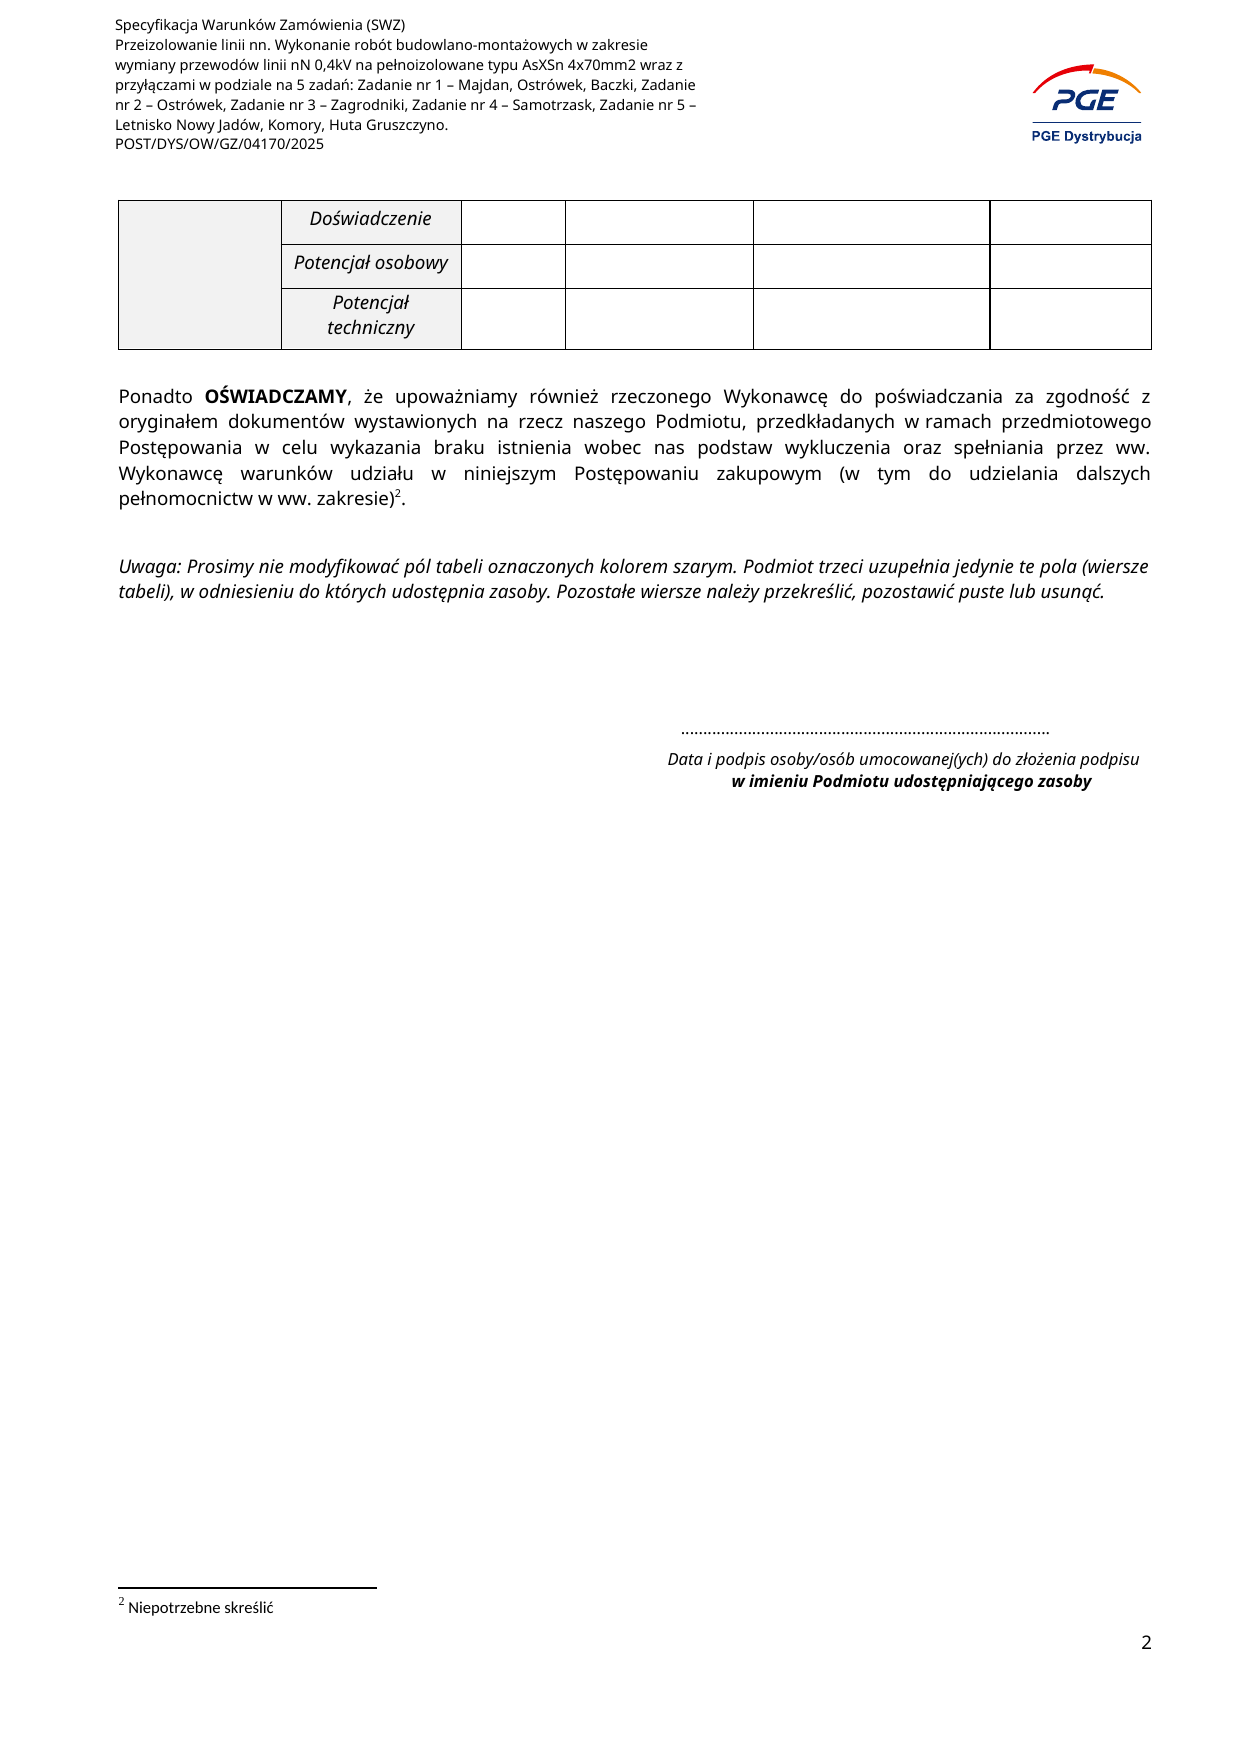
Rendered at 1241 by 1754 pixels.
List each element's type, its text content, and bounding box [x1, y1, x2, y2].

table_cell [566, 289, 753, 348]
table_cell [462, 245, 565, 288]
text Ponadto OŚWIADCZAMY, że upoważniamy również rzeczonego Wykonawcę do poświadczania za zgodność z oryginałem dokumentów wystawionych na rzecz naszego Podmiotu, przedkładanych w ramach przedmiotowego Postępowania w celu wykazania braku istnienia wobec nas podstaw wykluczenia oraz spełniania przez ww. Wykonawcę warunków udziału w niniejszym Postępowaniu zakupowym (w tym do udzielania dalszych pełnomocnictw w ww. zakresie). [118, 383, 1152, 511]
table_cell [566, 245, 753, 288]
table_cell Doświadczenie [282, 201, 461, 244]
table_cell [754, 245, 989, 288]
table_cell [119, 201, 281, 348]
text ................................................................................... [607, 714, 1240, 739]
table_cell [991, 201, 1151, 244]
table_cell [991, 289, 1151, 348]
table_cell Potencjał techniczny [282, 289, 461, 348]
table_cell [462, 289, 565, 348]
table_cell [754, 289, 989, 348]
table_cell Potencjał osobowy [282, 245, 461, 288]
table_cell [566, 201, 753, 244]
text Data i podpis osoby/osób umocowanej(ych) do złożenia podpisu w imieniu Podmiotu udostępniającego zasoby [664, 747, 1144, 793]
table_cell [462, 201, 565, 244]
table_cell [754, 201, 989, 244]
table_cell [991, 245, 1151, 288]
text Uwaga: Prosimy nie modyfikować pól tabeli oznaczonych kolorem szarym. Podmiot trzeci uzupełnia jedynie te pola (wiersze tabeli), w odniesieniu do których udostępnia zasoby. Pozostałe wiersze należy przekreślić, pozostawić puste lub usunąć. [118, 553, 1152, 604]
